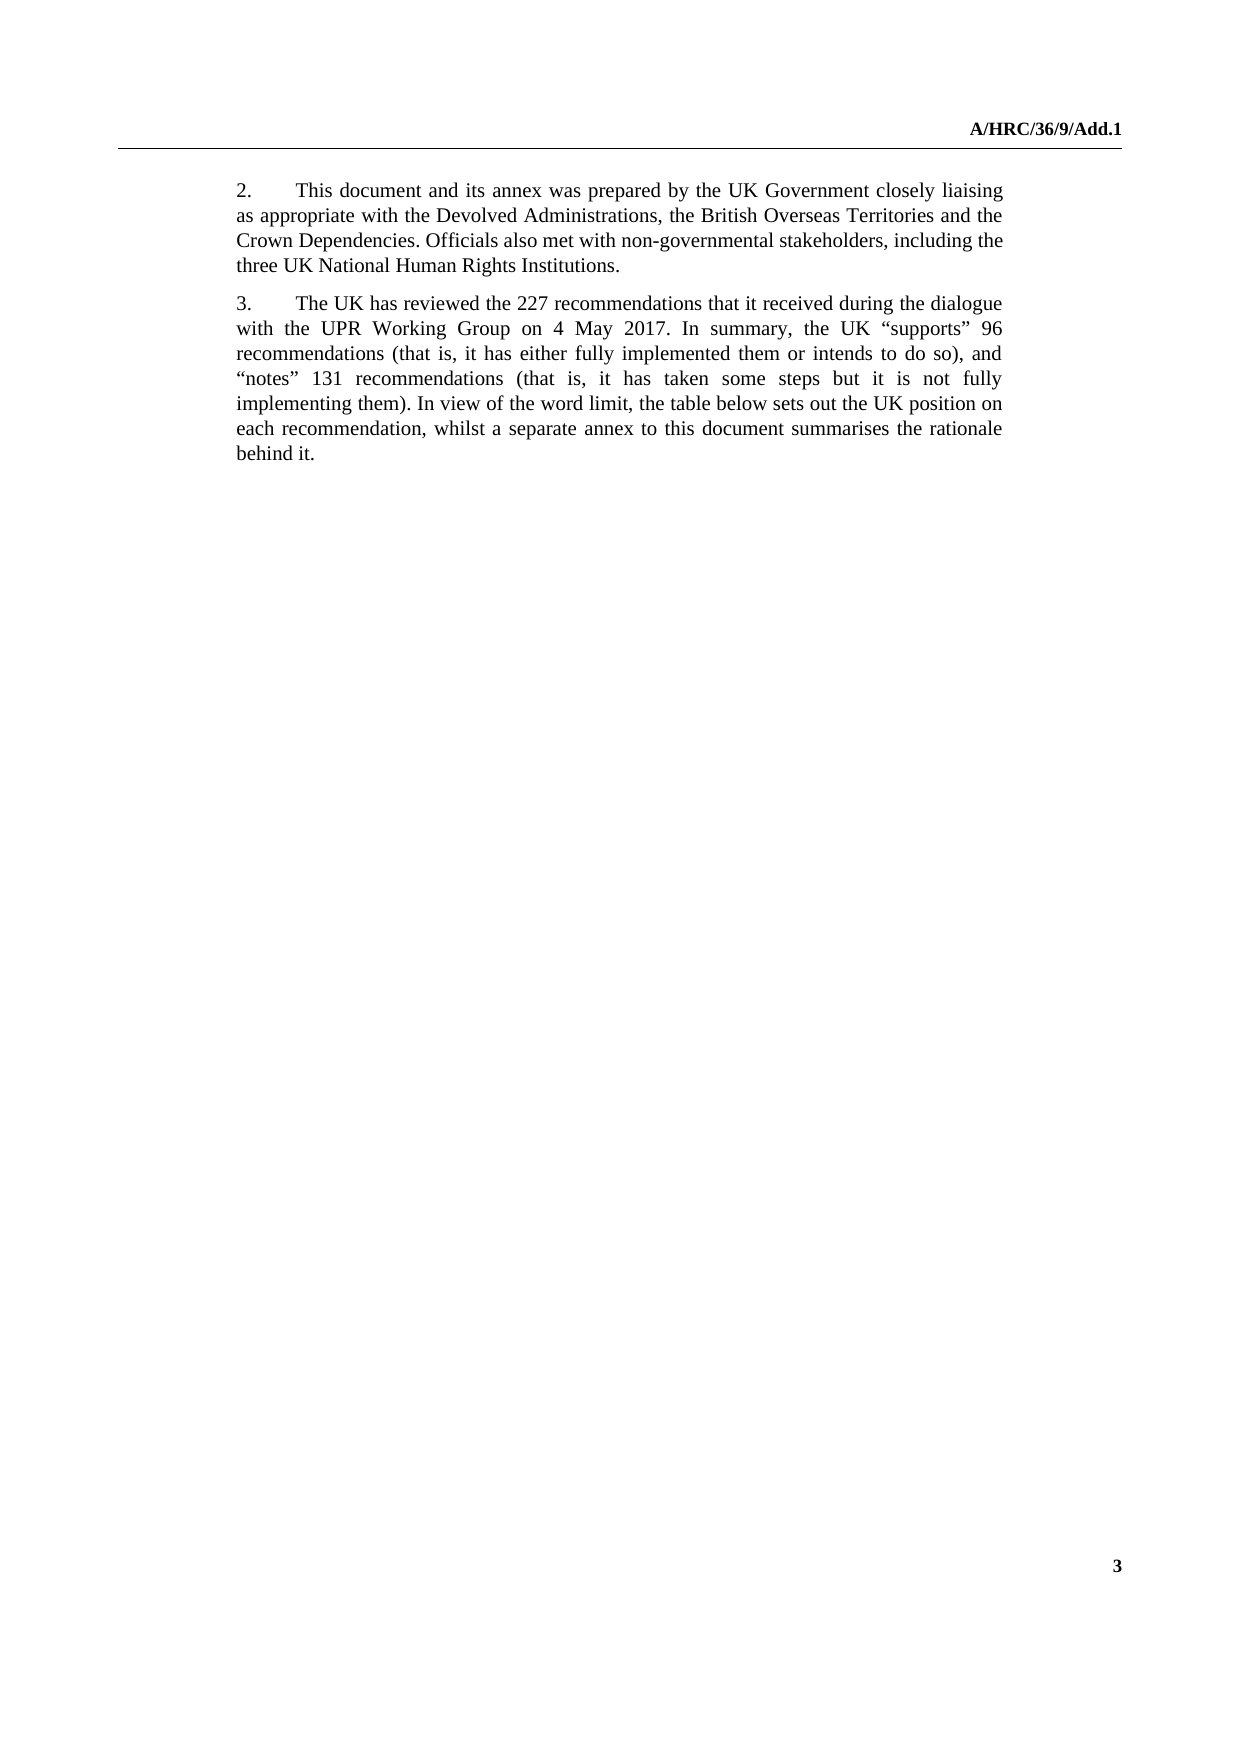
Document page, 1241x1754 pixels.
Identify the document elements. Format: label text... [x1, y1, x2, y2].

text 3. The UK has reviewed the 227 recommendations that it received during the dialogue with the UPR Working Group on 4 May 2017. In summary, the UK “supports” 96 recommendations (that is, it has either fully implemented them or intends to do so), and “notes” 131 recommendations (that is, it has taken some steps but it is not fully implementing them). In view of the word limit, the table below sets out the UK position on each recommendation, whilst a separate annex to this document summarises the rationale behind it. [236, 290, 1004, 465]
text 2. This document and its annex was prepared by the UK Government closely liaising as appropriate with the Devolved Administrations, the British Overseas Territories and the Crown Dependencies. Officials also met with non-governmental stakeholders, including the three UK National Human Rights Institutions. [236, 177, 1004, 277]
